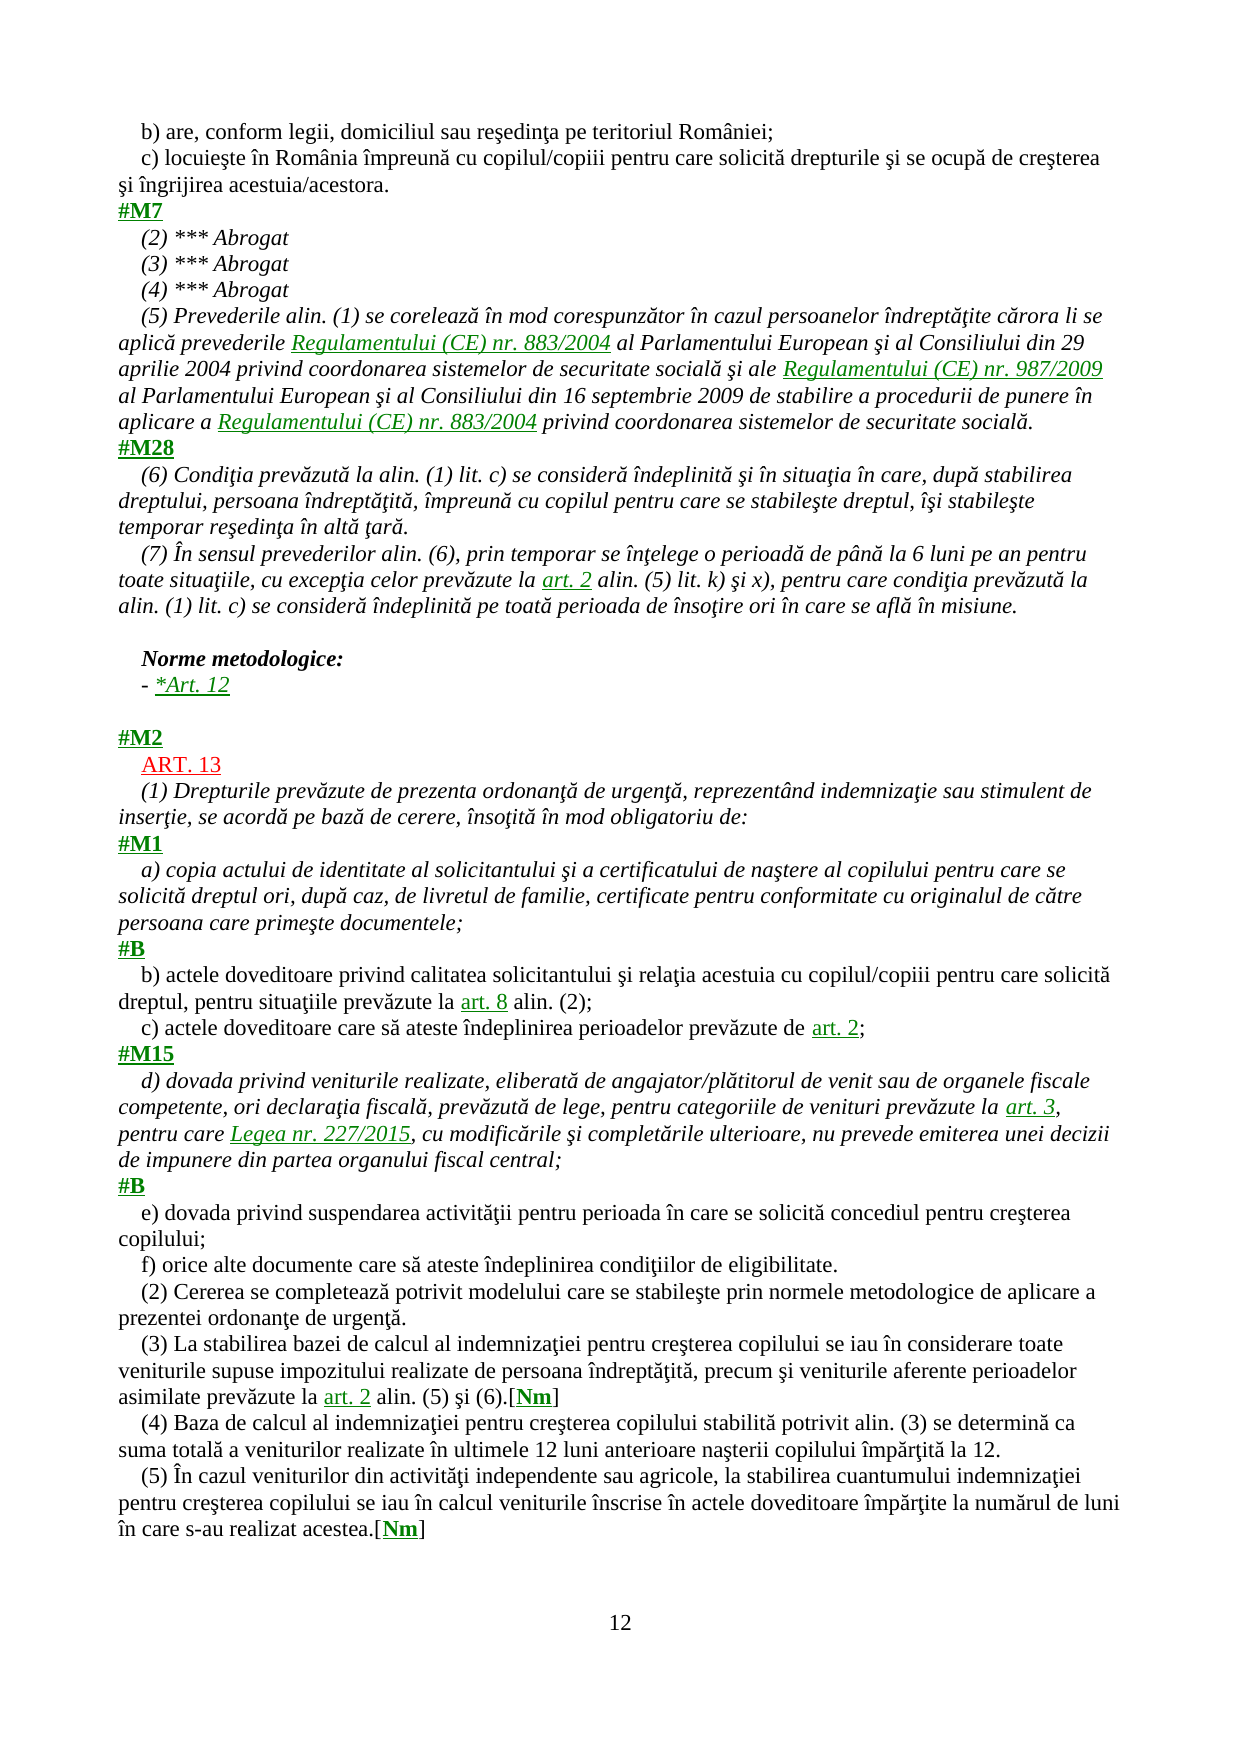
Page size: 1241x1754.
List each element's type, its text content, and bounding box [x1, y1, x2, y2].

text (2) *** Abrogat [118, 223, 1122, 250]
text #M15 [118, 1041, 1122, 1067]
text f) orice alte documente care să ateste îndeplinirea condiţiilor de eligibilitate. [118, 1251, 1122, 1278]
text (3) *** Abrogat [118, 250, 1122, 276]
text #M2 [118, 724, 1122, 751]
text #B [118, 1172, 1122, 1199]
text #M28 [118, 434, 1122, 461]
text - *Art. 12 [118, 672, 1122, 698]
text (4) *** Abrogat [118, 276, 1122, 303]
text (4) Baza de calcul al indemnizaţiei pentru creşterea copilului stabilită potrivit alin. (3) se determină ca suma totală a veniturilor realizate în ultimele 12 luni anterioare naşterii copilului împărţită la 12. [118, 1409, 1122, 1462]
text (3) La stabilirea bazei de calcul al indemnizaţiei pentru creşterea copilului se iau în considerare toate veniturile supuse impozitului realizate de persoana îndreptăţită, precum şi veniturile aferente perioadelor asimilate prevăzute la art. 2 alin. (5) şi (6).[Nm] [118, 1330, 1122, 1409]
text #M1 [118, 830, 1122, 856]
text (2) Cererea se completează potrivit modelului care se stabileşte prin normele metodologice de aplicare a prezentei ordonanţe de urgenţă. [118, 1278, 1122, 1330]
text #M7 [118, 197, 1122, 223]
text ART. 13 [118, 751, 1122, 777]
text c) locuieşte în România împreună cu copilul/copiii pentru care solicită drepturile şi se ocupă de creşterea şi îngrijirea acestuia/acestora. [118, 144, 1122, 197]
text (1) Drepturile prevăzute de prezenta ordonanţă de urgenţă, reprezentând indemnizaţie sau stimulent de inserţie, se acordă pe bază de cerere, însoţită în mod obligatoriu de: [118, 777, 1122, 830]
text e) dovada privind suspendarea activităţii pentru perioada în care se solicită concediul pentru creşterea copilului; [118, 1199, 1122, 1251]
text (5) Prevederile alin. (1) se corelează în mod corespunzător în cazul persoanelor îndreptăţite cărora li se aplică prevederile Regulamentului (CE) nr. 883/2004 al Parlamentului European şi al Consiliului din 29 aprilie 2004 privind coordonarea sistemelor de securitate socială şi ale Regulamentului (CE) nr. 987/2009 al Parlamentului European şi al Consiliului din 16 septembrie 2009 de stabilire a procedurii de punere în aplicare a Regulamentului (CE) nr. 883/2004 privind coordonarea sistemelor de securitate socială. [118, 303, 1122, 434]
text b) are, conform legii, domiciliul sau reşedinţa pe teritoriul României; [118, 118, 1122, 144]
text a) copia actului de identitate al solicitantului şi a certificatului de naştere al copilului pentru care se solicită dreptul ori, după caz, de livretul de familie, certificate pentru conformitate cu originalul de către persoana care primeşte documentele; [118, 856, 1122, 935]
text d) dovada privind veniturile realizate, eliberată de angajator/plătitorul de venit sau de organele fiscale competente, ori declaraţia fiscală, prevăzută de lege, pentru categoriile de venituri prevăzute la art. 3, pentru care Legea nr. 227/2015, cu modificările şi completările ulterioare, nu prevede emiterea unei decizii de impunere din partea organului fiscal central; [118, 1067, 1122, 1172]
text Norme metodologice: [118, 645, 1122, 672]
text (5) În cazul veniturilor din activităţi independente sau agricole, la stabilirea cuantumului indemnizaţiei pentru creşterea copilului se iau în calcul veniturile înscrise în actele doveditoare împărţite la numărul de luni în care s-au realizat acestea.[Nm] [118, 1462, 1122, 1541]
text b) actele doveditoare privind calitatea solicitantului şi relaţia acestuia cu copilul/copiii pentru care solicită dreptul, pentru situaţiile prevăzute la art. 8 alin. (2); [118, 961, 1122, 1014]
text (7) În sensul prevederilor alin. (6), prin temporar se înţelege o perioadă de până la 6 luni pe an pentru toate situaţiile, cu excepţia celor prevăzute la art. 2 alin. (5) lit. k) şi x), pentru care condiţia prevăzută la alin. (1) lit. c) se consideră îndeplinită pe toată perioada de însoţire ori în care se află în misiune. [118, 540, 1122, 619]
text #B [118, 935, 1122, 961]
text (6) Condiţia prevăzută la alin. (1) lit. c) se consideră îndeplinită şi în situaţia în care, după stabilirea dreptului, persoana îndreptăţită, împreună cu copilul pentru care se stabileşte dreptul, îşi stabileşte temporar reşedinţa în altă ţară. [118, 461, 1122, 540]
text c) actele doveditoare care să ateste îndeplinirea perioadelor prevăzute de art. 2; [118, 1014, 1122, 1041]
